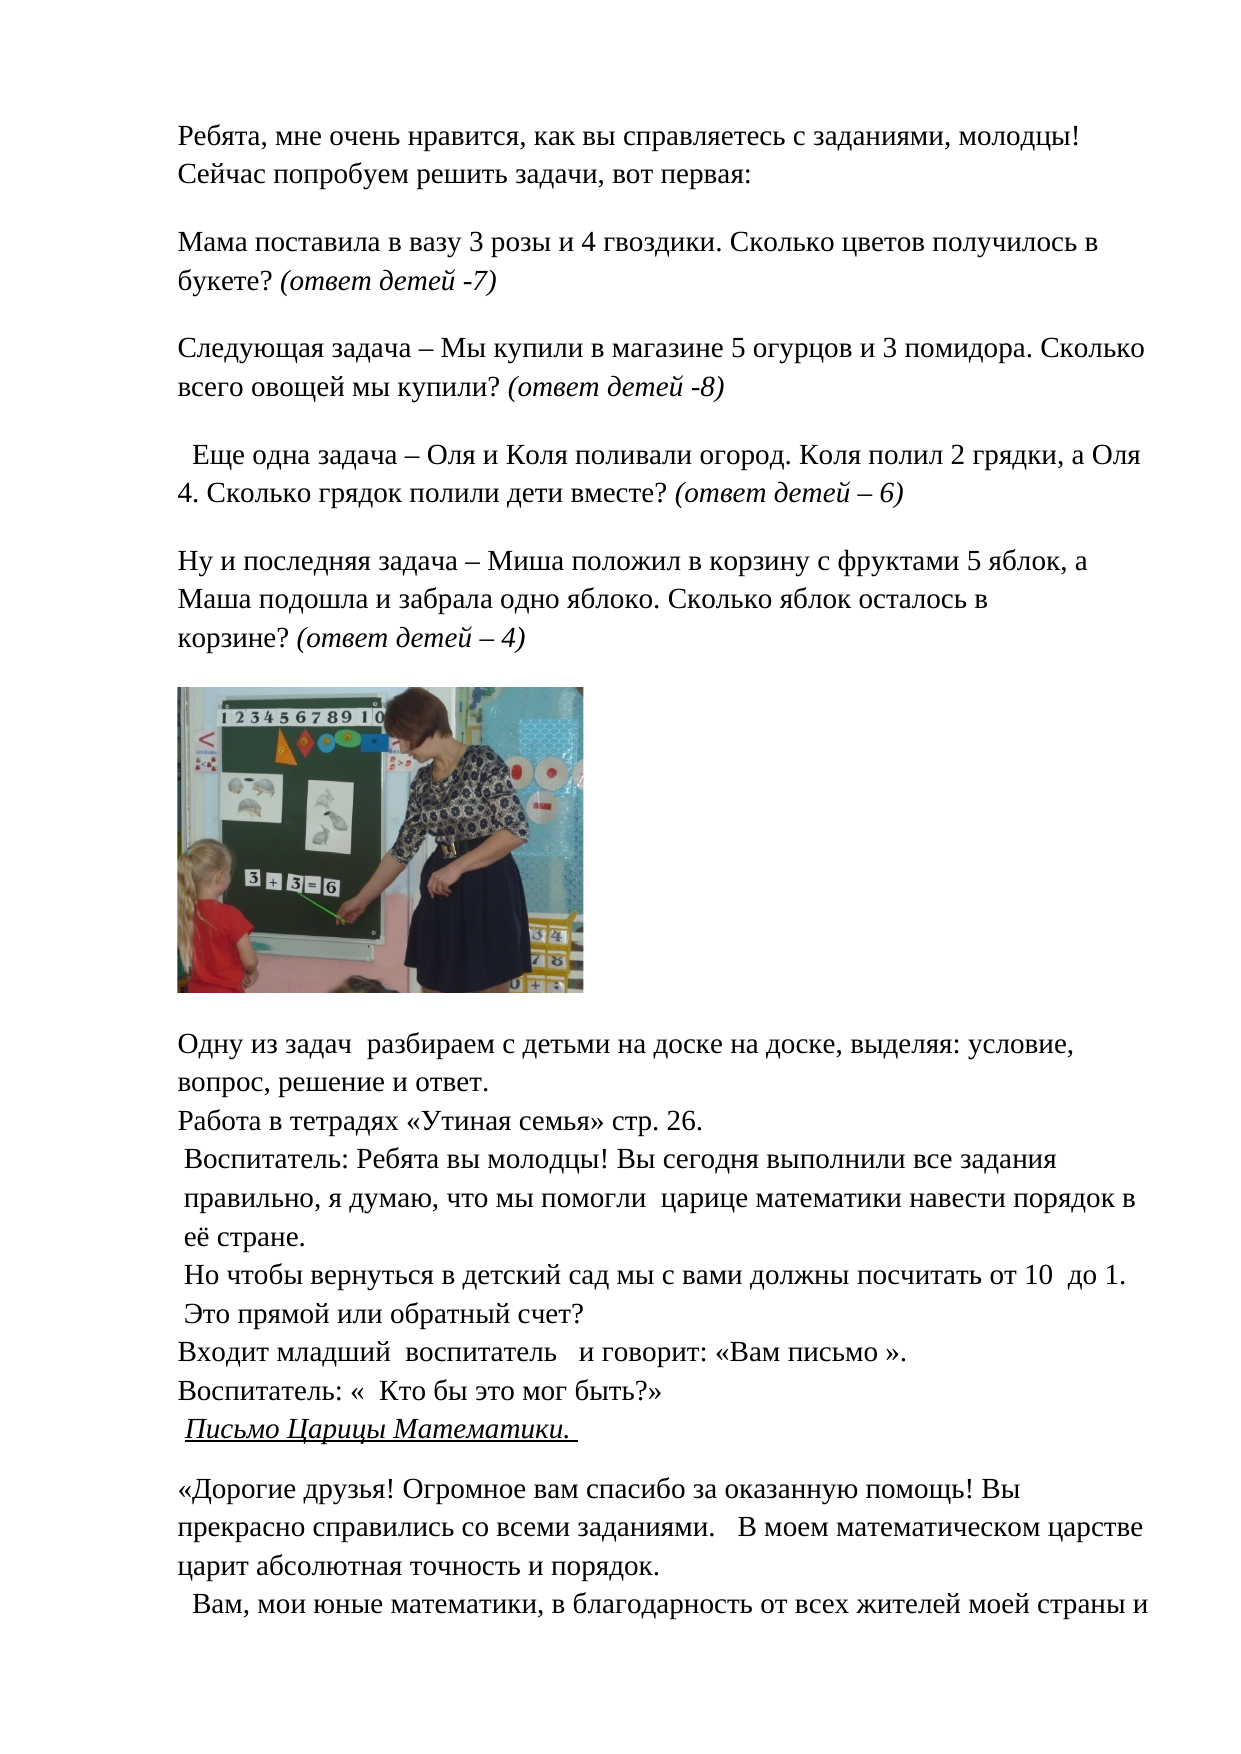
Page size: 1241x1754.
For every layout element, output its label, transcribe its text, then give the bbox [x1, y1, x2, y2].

text Работа в тетрадях «Утиная семья» стр. 26. [177, 1103, 1152, 1137]
text Следующая задача – Мы купили в магазине 5 огурцов и 3 помидора. Сколько всего овощей мы купили? (ответ детей -8) [177, 331, 1152, 403]
text Ребята, мне очень нравится, как вы справляетесь с заданиями, молодцы! Сейчас попробуем решить задачи, вот первая: [177, 118, 1152, 190]
text Но чтобы вернуться в детский сад мы с вами должны посчитать от 10 до 1. Это прямой или обратный счет? [183, 1257, 1152, 1329]
picture [177, 687, 584, 993]
text Мама поставила в вазу 3 розы и 4 гвоздики. Сколько цветов получилось в букете? (ответ детей -7) [177, 224, 1152, 296]
text Еще одна задача – Оля и Коля поливали огород. Коля полил 2 грядки, а Оля 4. Сколько грядок полили дети вместе? (ответ детей – 6) [177, 437, 1152, 509]
text Одну из задач разбираем с детьми на доске на доске, выделяя: условие, вопрос, решение и ответ. [177, 1026, 1152, 1098]
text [177, 1471, 1152, 1620]
text Ну и последняя задача – Миша положил в корзину с фруктами 5 яблок, а Маша подошла и забрала одно яблоко. Сколько яблок осталось в корзине? (ответ детей – 4) [177, 543, 1152, 654]
text Воспитатель: Ребята вы молодцы! Вы сегодня выполнили все задания правильно, я думаю, что мы помогли царице математики навести порядок в её стране. [183, 1142, 1152, 1252]
text Входит младший воспитатель и говорит: «Вам письмо ». Воспитатель: « Кто бы это мог быть?» Письмо Царицы Математики. [177, 1334, 1152, 1445]
